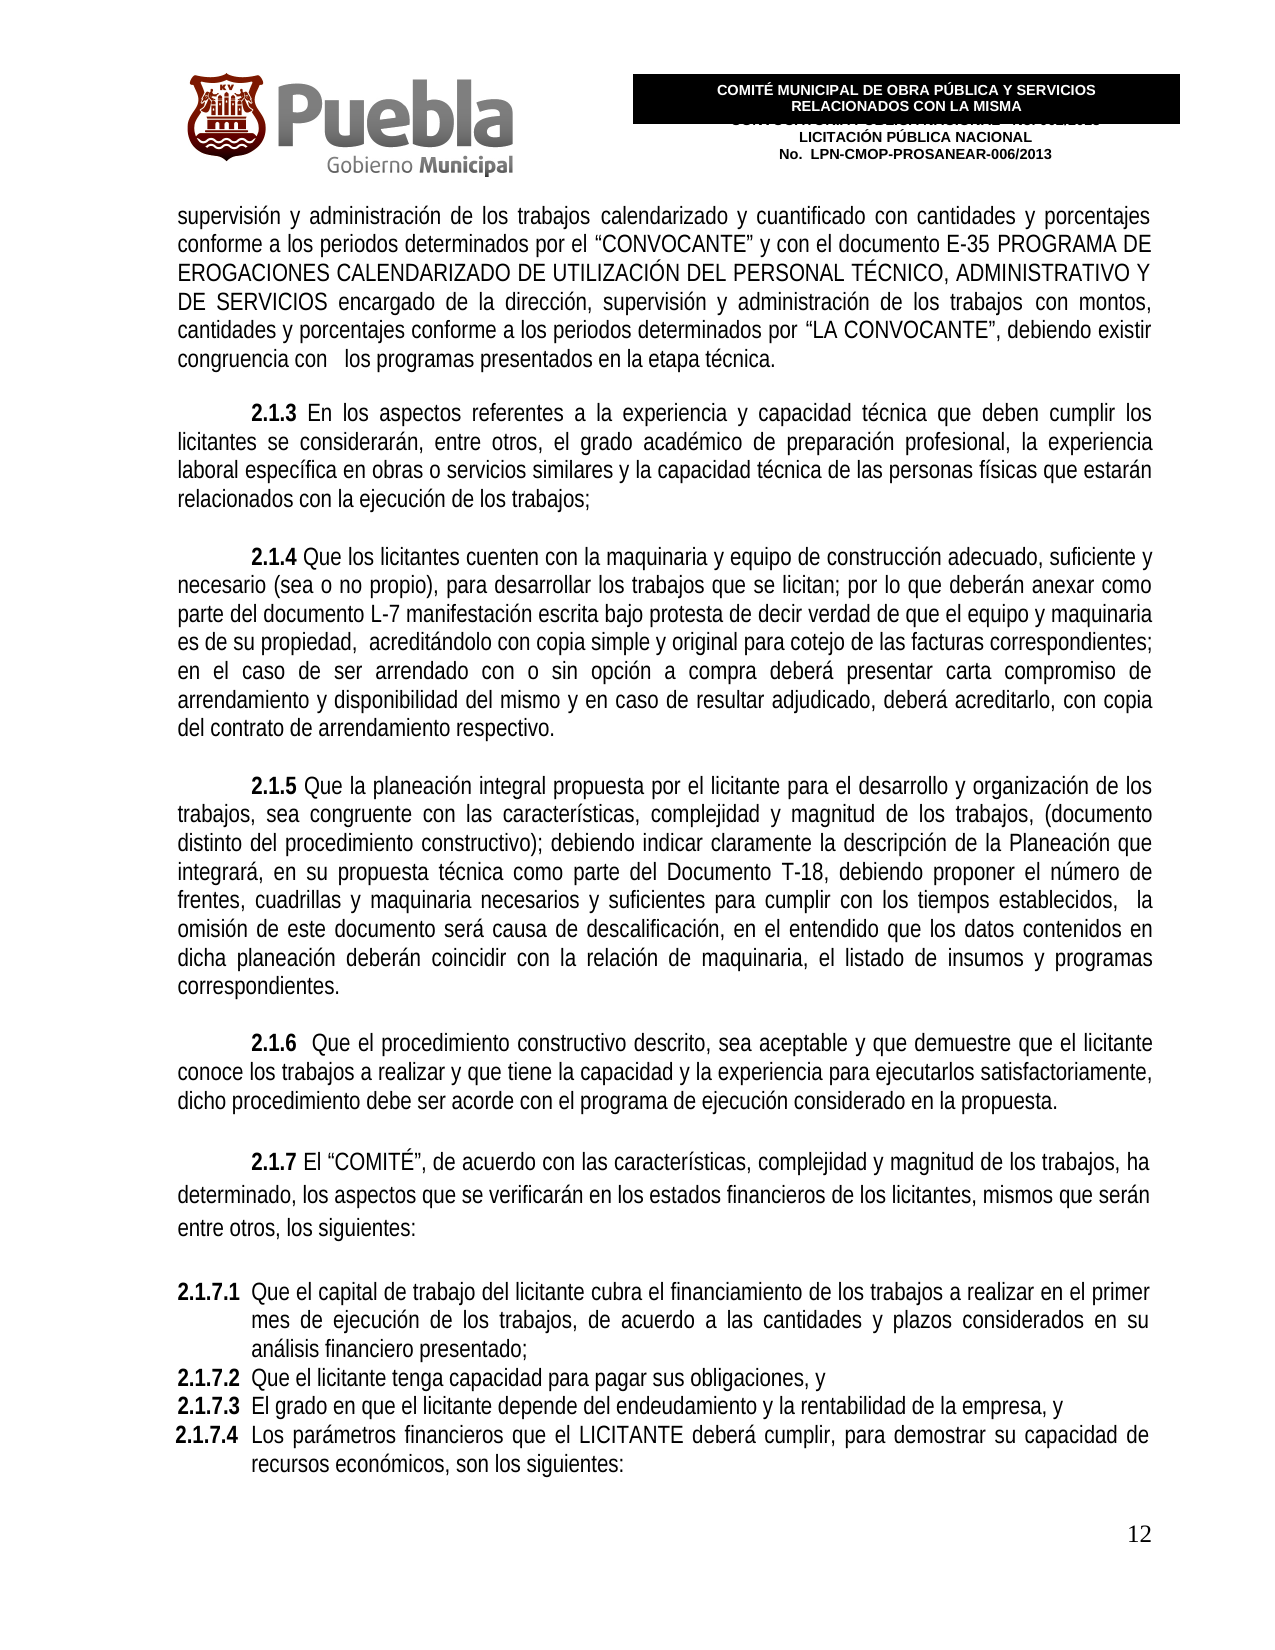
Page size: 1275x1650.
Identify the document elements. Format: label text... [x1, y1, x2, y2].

text 2.1.7.4 Los parámetros financieros que el LICITANTE deberá cumplir, para demostrar su capacidad de recursos económicos, son los siguientes: [175, 1420, 1152, 1477]
text 2.1.6 Que el procedimiento constructivo descrito, sea aceptable y que demuestre que el licitante conoce los trabajos a realizar y que tiene la capacidad y la experiencia para ejecutarlos satisfactoriamente, dicho procedimiento debe ser acorde con el programa de ejecución considerado en la propuesta. [177, 1028, 1155, 1114]
text 2.1.7.3 El grado en que el licitante depende del endeudamiento y la rentabilidad de la empresa, y [177, 1391, 1152, 1420]
text 2.1.7.2 Que el licitante tenga capacidad para pagar sus obligaciones, y [177, 1363, 1152, 1391]
text 2.1.7 El “COMITÉ”, de acuerdo con las características, complejidad y magnitud de los trabajos, ha determinado, los aspectos que se verificarán en los estados financieros de los licitantes, mismos que serán entre otros, los siguientes: [177, 1147, 1152, 1242]
text 2.1.7.1 Que el capital de trabajo del licitante cubra el financiamiento de los trabajos a realizar en el primer mes de ejecución de los trabajos, de acuerdo a las cantidades y plazos considerados en su análisis financiero presentado; [177, 1277, 1152, 1363]
picture [187, 73, 513, 177]
text 2.1.4 Que los licitantes cuenten con la maquinaria y equipo de construcción adecuado, suficiente y necesario (sea o no propio), para desarrollar los trabajos que se licitan; por lo que deberán anexar como parte del documento L-7 manifestación escrita bajo protesta de decir verdad de que el equipo y maquinaria es de su propiedad, acreditándolo con copia simple y original para cotejo de las facturas correspondientes; en el caso de ser arrendado con o sin opción a compra deberá presentar carta compromiso de arrendamiento y disponibilidad del mismo y en caso de resultar adjudicado, deberá acreditarlo, con copia del contrato de arrendamiento respectivo. [177, 541, 1155, 742]
text 2.1.3 En los aspectos referentes a la experiencia y capacidad técnica que deben cumplir los licitantes se considerarán, entre otros, el grado académico de preparación profesional, la experiencia laboral específica en obras o servicios similares y la capacidad técnica de las personas físicas que estarán relacionados con la ejecución de los trabajos; [177, 398, 1155, 513]
text 2.1.5 Que la planeación integral propuesta por el licitante para el desarrollo y organización de los trabajos, sea congruente con las características, complejidad y magnitud de los trabajos, (documento distinto del procedimiento constructivo); debiendo indicar claramente la descripción de la Planeación que integrará, en su propuesta técnica como parte del Documento T-18, debiendo proponer el número de frentes, cuadrillas y maquinaria necesarios y suficientes para cumplir con los tiempos establecidos, la omisión de este documento será causa de descalificación, en el entendido que los datos contenidos en dicha planeación deberán coincidir con la relación de maquinaria, el listado de insumos y programas correspondientes. [177, 771, 1155, 1000]
